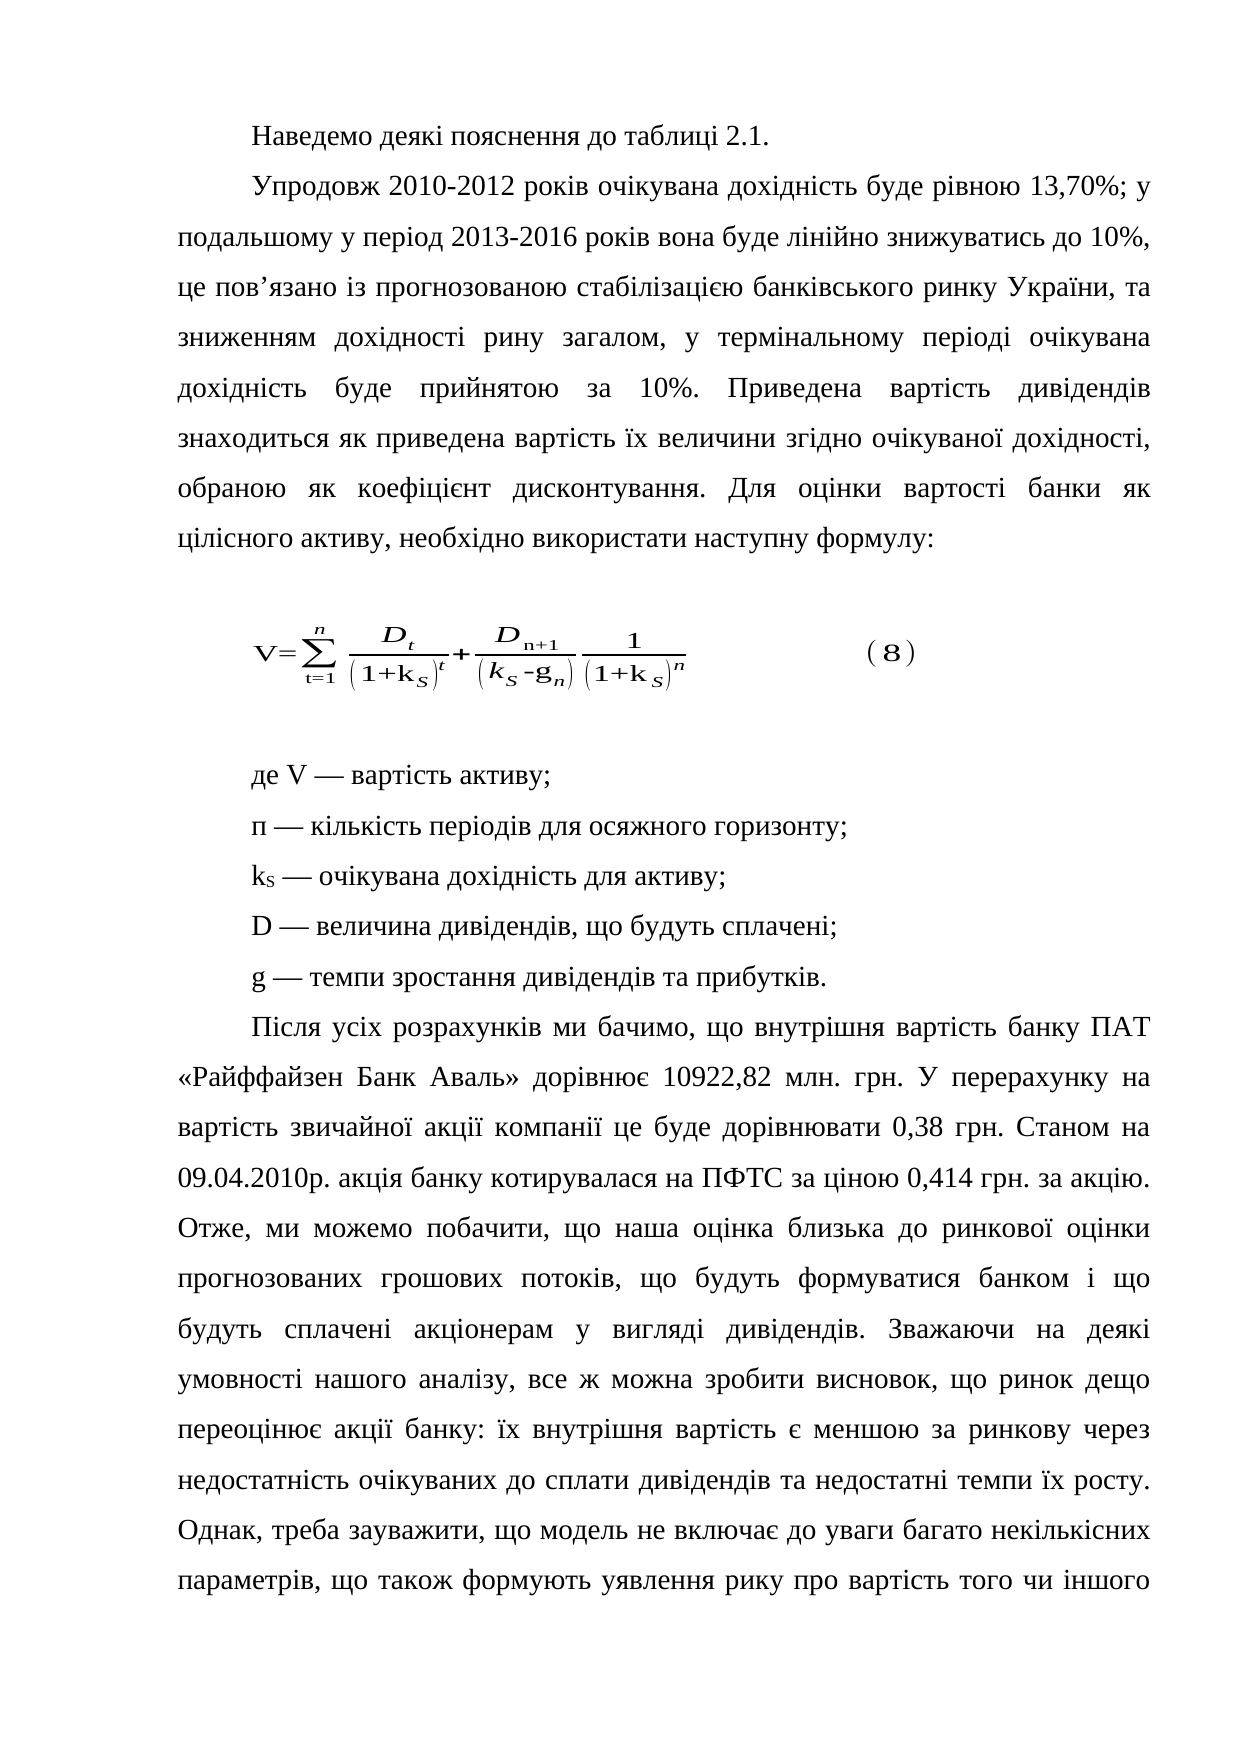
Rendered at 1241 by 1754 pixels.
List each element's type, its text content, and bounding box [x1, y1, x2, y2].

text kS — очікувана дохідність для активу; [177, 858, 1152, 892]
text Наведемо деякі пояснення до таблиці 2.1. [177, 118, 1152, 152]
text Упродовж 2010-2012 років очікувана дохідність буде рівною 13,70%; у подальшому у період 2013-2016 років вона буде лінійно знижуватись до 10%, це пов’язано із прогнозованою стабілізацією банківського ринку України, та зниженням дохідності рину загалом, у термінальному періоді очікувана дохідність буде прийнятою за 10%. Приведена вартість дивідендів знаходиться як приведена вартість їх величини згідно очікуваної дохідності, обраною як коефіцієнт дисконтування. Для оцінки вартості банки як цілісного активу, необхідно використати наступну формулу: [177, 168, 1152, 554]
text п — кількість періодів для осяжного горизонту; [177, 808, 1152, 841]
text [177, 1009, 1152, 1596]
text D — величина дивідендів, що будуть сплачені; [177, 908, 1152, 942]
text де V — вартість активу; [177, 757, 1152, 791]
text g — темпи зростання дивідендів та прибутків. [177, 959, 1152, 992]
